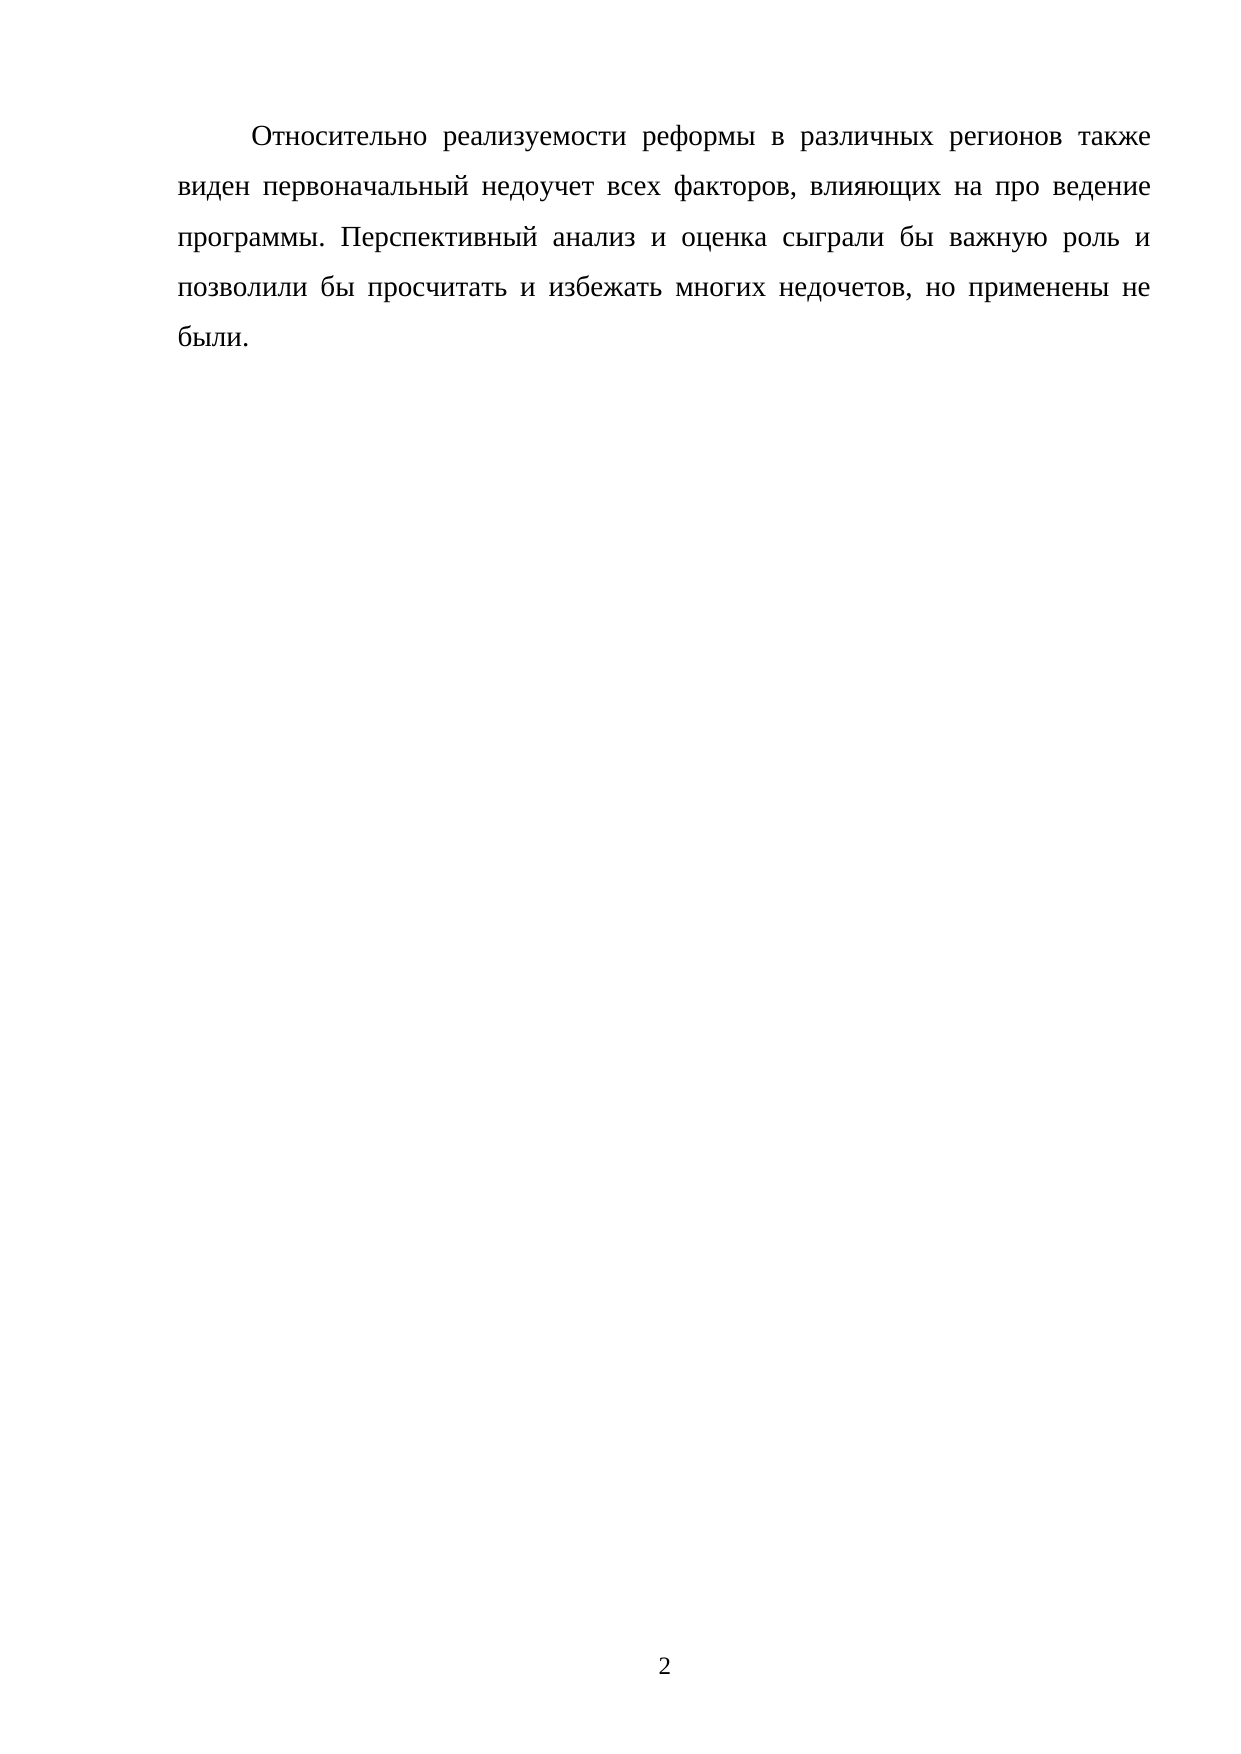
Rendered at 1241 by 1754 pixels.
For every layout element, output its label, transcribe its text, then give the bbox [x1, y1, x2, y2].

text Относительно реализуемости реформы в различных регионов также виден первоначальный недоучет всех факторов, влияющих на про ведение программы. Перспективный анализ и оценка сыграли бы важную роль и позволили бы просчитать и избежать многих недочетов, но применены не были. [177, 118, 1152, 353]
